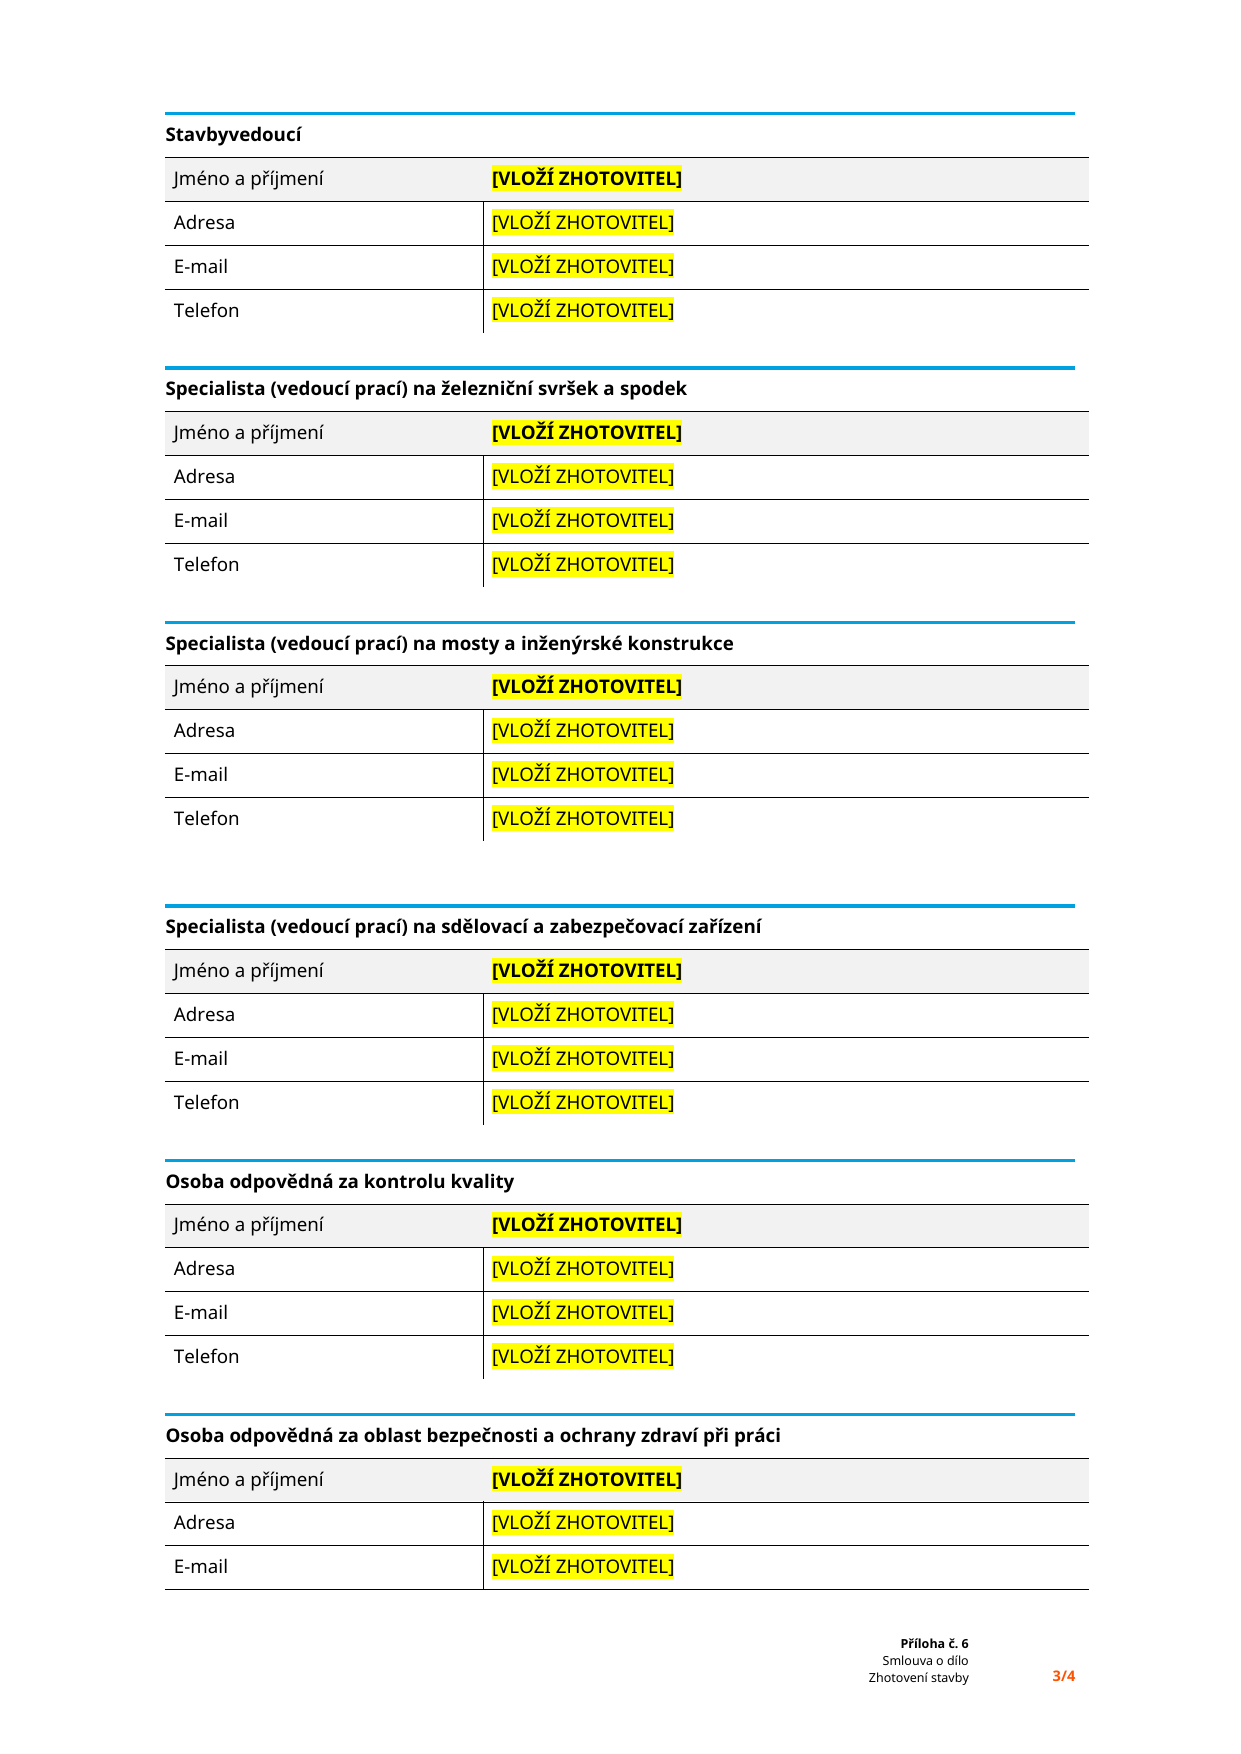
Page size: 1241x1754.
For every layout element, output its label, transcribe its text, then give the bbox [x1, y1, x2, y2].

text Osoba odpovědná za oblast bezpečnosti a ochrany zdraví při práci [165, 1416, 1075, 1448]
table_cell [VLOŽÍ ZHOTOVITEL] [484, 500, 1089, 543]
table_cell [VLOŽÍ ZHOTOVITEL] [484, 202, 1089, 245]
table_cell [VLOŽÍ ZHOTOVITEL] [484, 544, 1089, 587]
table_cell [VLOŽÍ ZHOTOVITEL] [484, 1503, 1089, 1545]
table_cell E-mail [165, 754, 483, 797]
table_header Jméno a příjmení [165, 950, 484, 993]
table_cell [VLOŽÍ ZHOTOVITEL] [484, 456, 1089, 499]
table_cell Telefon [165, 290, 483, 332]
text Osoba odpovědná za kontrolu kvality [165, 1162, 1075, 1193]
table_cell E-mail [165, 1546, 483, 1589]
table_cell [VLOŽÍ ZHOTOVITEL] [484, 290, 1089, 332]
table_cell [VLOŽÍ ZHOTOVITEL] [484, 798, 1089, 841]
table_header Jméno a příjmení [165, 412, 484, 455]
table_cell Adresa [165, 994, 483, 1037]
text Specialista (vedoucí prací) na železniční svršek a spodek [165, 370, 1075, 401]
table_cell E-mail [165, 500, 483, 543]
table_cell Telefon [165, 798, 483, 841]
table_cell Adresa [165, 710, 483, 753]
table_cell Adresa [165, 1503, 483, 1545]
table_cell [VLOŽÍ ZHOTOVITEL] [484, 710, 1089, 753]
table_header Jméno a příjmení [165, 1205, 484, 1247]
table_cell Telefon [165, 1336, 483, 1379]
table_header Jméno a příjmení [165, 666, 484, 709]
table_header Jméno a příjmení [165, 158, 484, 201]
table_cell [VLOŽÍ ZHOTOVITEL] [484, 994, 1089, 1037]
table_cell [VLOŽÍ ZHOTOVITEL] [484, 1336, 1089, 1379]
table_cell E-mail [165, 246, 483, 289]
table_header [VLOŽÍ ZHOTOVITEL] [484, 412, 1089, 455]
text Stavbyvedoucí [165, 115, 1075, 147]
table_cell Adresa [165, 1248, 483, 1291]
text Specialista (vedoucí prací) na mosty a inženýrské konstrukce [165, 624, 1075, 655]
table_cell Telefon [165, 1082, 483, 1125]
table_cell Telefon [165, 544, 483, 587]
table_header [VLOŽÍ ZHOTOVITEL] [484, 950, 1089, 993]
table_cell E-mail [165, 1038, 483, 1081]
table_cell Adresa [165, 202, 483, 245]
table_header [VLOŽÍ ZHOTOVITEL] [484, 666, 1089, 709]
text Specialista (vedoucí prací) na sdělovací a zabezpečovací zařízení [165, 908, 1075, 939]
table_cell [VLOŽÍ ZHOTOVITEL] [484, 1082, 1089, 1125]
table_cell E-mail [165, 1292, 483, 1335]
table_cell Adresa [165, 456, 483, 499]
table_cell [VLOŽÍ ZHOTOVITEL] [484, 1546, 1089, 1589]
table_header [VLOŽÍ ZHOTOVITEL] [484, 1459, 1089, 1501]
table_cell [VLOŽÍ ZHOTOVITEL] [484, 246, 1089, 289]
table_header Jméno a příjmení [165, 1459, 484, 1501]
table_cell [VLOŽÍ ZHOTOVITEL] [484, 754, 1089, 797]
table_header [VLOŽÍ ZHOTOVITEL] [484, 158, 1089, 201]
table_cell [VLOŽÍ ZHOTOVITEL] [484, 1292, 1089, 1335]
table_cell [VLOŽÍ ZHOTOVITEL] [484, 1038, 1089, 1081]
table_cell [VLOŽÍ ZHOTOVITEL] [484, 1248, 1089, 1291]
table_header [VLOŽÍ ZHOTOVITEL] [484, 1205, 1089, 1247]
